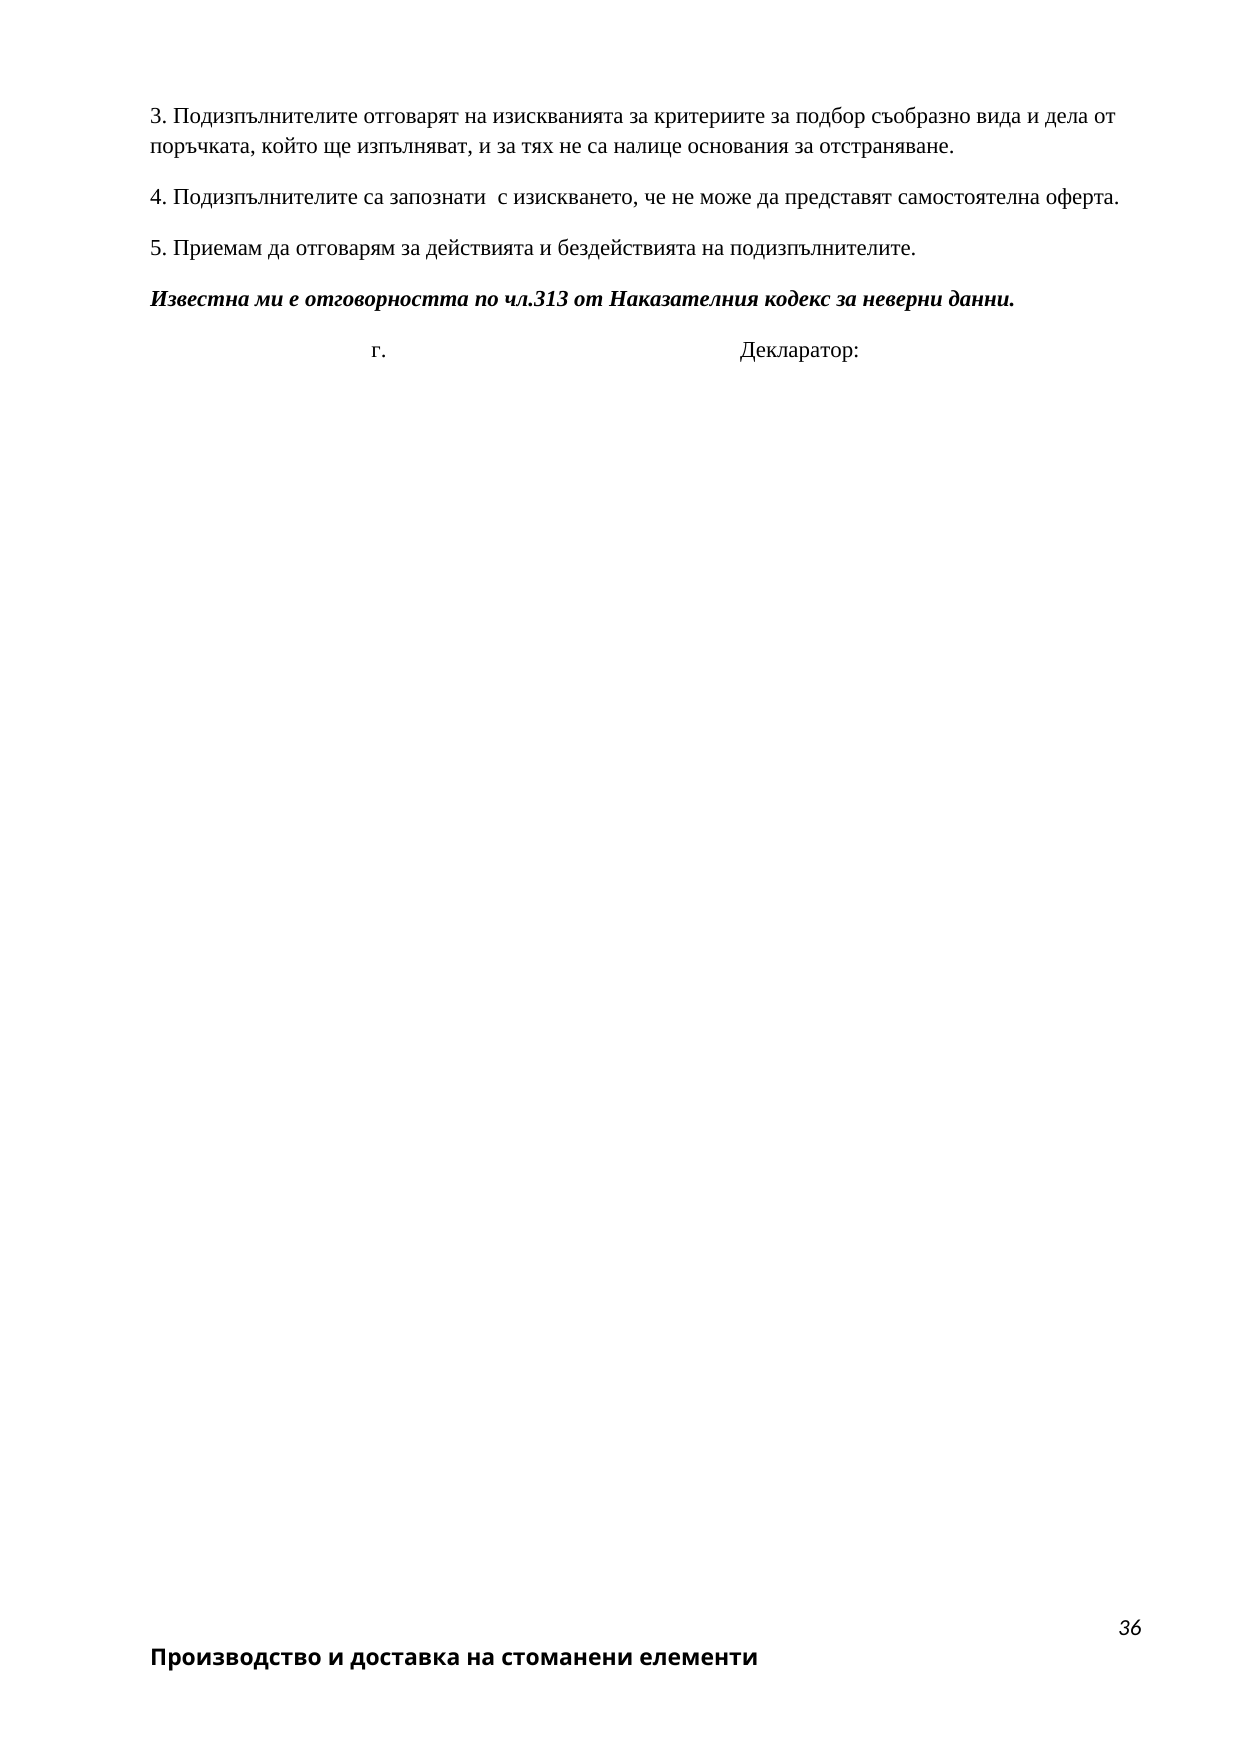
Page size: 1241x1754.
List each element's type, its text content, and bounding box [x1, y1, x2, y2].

text г. Декларатор: [150, 336, 1143, 363]
text 4. Подизпълнителите са запознати с изискването, че не може да представят самостоятелна оферта. [150, 183, 1143, 209]
text Известна ми е отговорността по чл.313 от Наказателния кодекс за неверни данни. [150, 285, 1143, 312]
text 3. Подизпълнителите отговарят на изискванията за критериите за подбор съобразно вида и дела от поръчката, който ще изпълняват, и за тях не са налице основания за отстраняване. [150, 102, 1143, 158]
text 5. Приемам да отговарям за действията и бездействията на подизпълнителите. [150, 234, 1143, 261]
